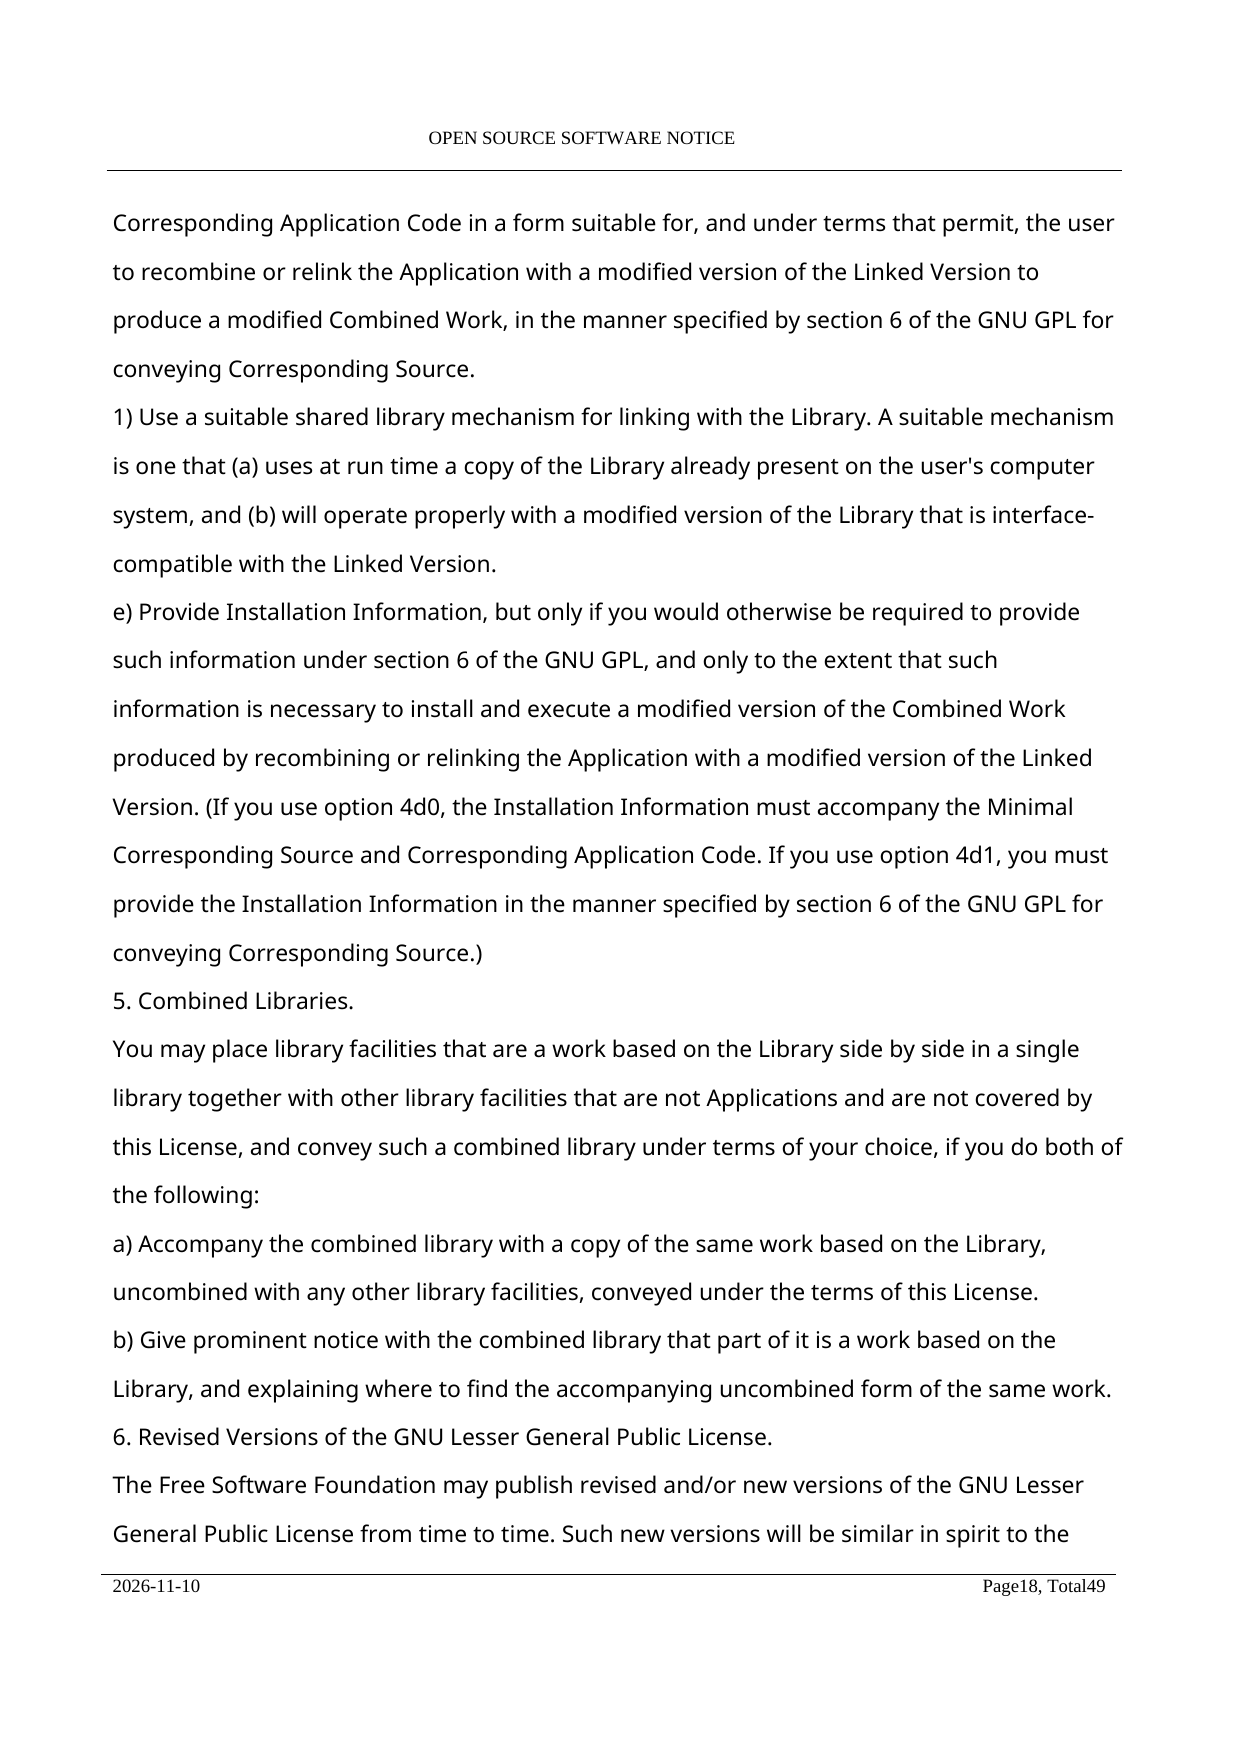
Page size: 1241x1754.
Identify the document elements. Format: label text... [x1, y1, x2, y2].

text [112, 1469, 1128, 1550]
text 6. Revised Versions of the GNU Lesser General Public License. [112, 1421, 1128, 1453]
text b) Give prominent notice with the combined library that part of it is a work based on the Library, and explaining where to find the accompanying uncombined form of the same work. [112, 1324, 1128, 1405]
text 1) Use a suitable shared library mechanism for linking with the Library. A suitable mechanism is one that (a) uses at run time a copy of the Library already present on the user's computer system, and (b) will operate properly with a modified version of the Library that is interface-compatible with the Linked Version. [112, 401, 1128, 579]
text 5. Combined Libraries. [112, 984, 1128, 1017]
text e) Provide Installation Information, but only if you would otherwise be required to provide such information under section 6 of the GNU GPL, and only to the extent that such information is necessary to install and execute a modified version of the Combined Work produced by recombining or relinking the Application with a modified version of the Linked Version. (If you use option 4d0, the Installation Information must accompany the Minimal Corresponding Source and Corresponding Application Code. If you use option 4d1, you must provide the Installation Information in the manner specified by section 6 of the GNU GPL for conveying Corresponding Source.) [112, 595, 1128, 969]
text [112, 206, 1128, 385]
text a) Accompany the combined library with a copy of the same work based on the Library, uncombined with any other library facilities, conveyed under the terms of this License. [112, 1227, 1128, 1308]
text You may place library facilities that are a work based on the Library side by side in a single library together with other library facilities that are not Applications and are not covered by this License, and convey such a combined library under terms of your choice, if you do both of the following: [112, 1033, 1128, 1211]
